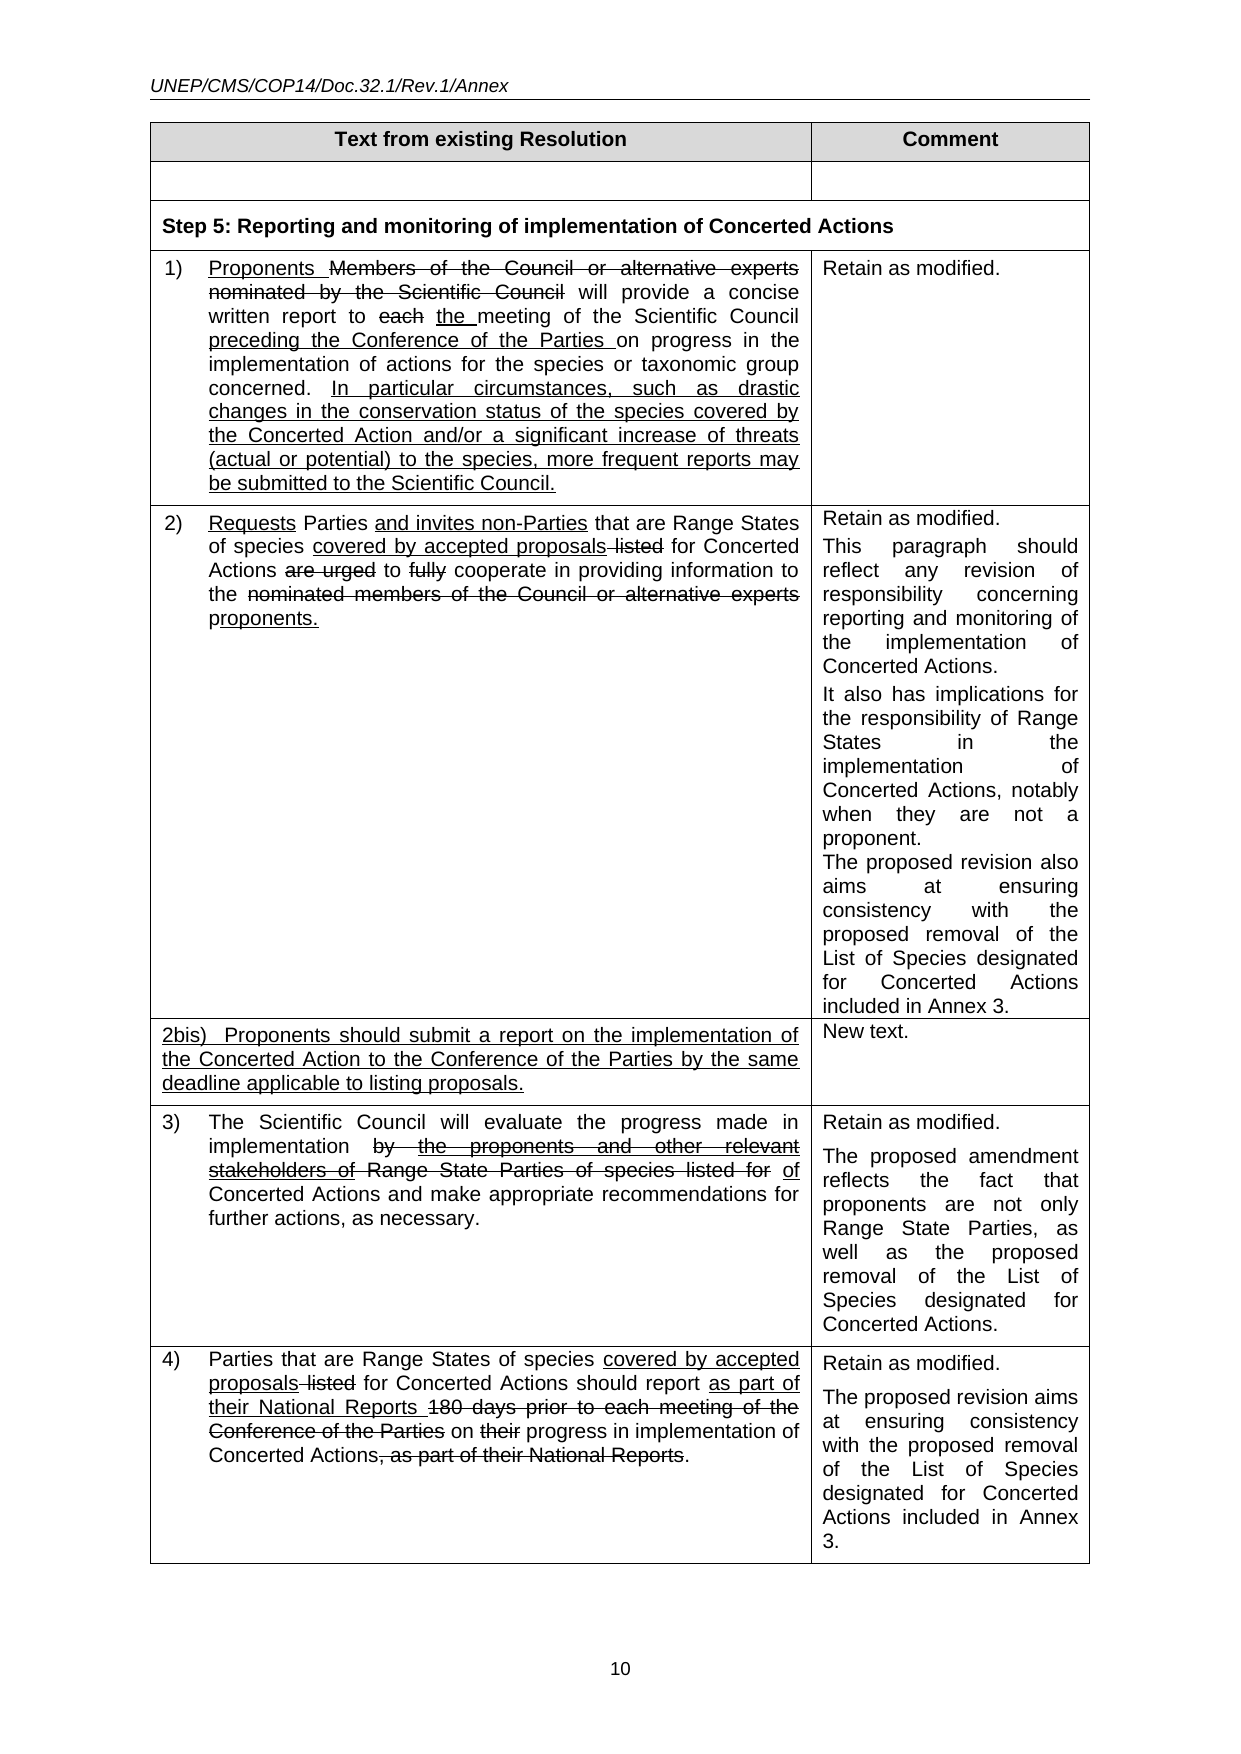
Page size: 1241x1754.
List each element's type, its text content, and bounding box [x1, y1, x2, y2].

table_cell Retain as modified. This paragraph should reflect any revision of responsibility concerning reporting and monitoring of the implementation of Concerted Actions. It also has implications for the responsibility of Range States in the implementation of Concerted Actions, notably when they are not a proponent. The proposed revision also aims at ensuring consistency with the proposed removal of the List of Species designated for Concerted Actions included in Annex 3. [812, 506, 1089, 1018]
table_cell Retain as modified. The proposed amendment reflects the fact that proponents are not only Range State Parties, as well as the proposed removal of the List of Species designated for Concerted Actions. [812, 1106, 1089, 1346]
table_cell Step 5: Reporting and monitoring of implementation of Concerted Actions [151, 201, 1089, 250]
table_cell Retain as modified. [812, 251, 1089, 505]
table_header Text from existing Resolution [151, 123, 811, 161]
table_cell 2bis) Proponents should submit a report on the implementation of the Concerted Action to the Conference of the Parties by the same deadline applicable to listing proposals. [151, 1019, 811, 1105]
table_cell New text. [812, 1019, 1089, 1105]
table_cell Proponents Members of the Council or alternative experts nominated by the Scientific Council will provide a concise written report to each the meeting of the Scientific Council preceding the Conference of the Parties on progress in the implementation of actions for the species or taxonomic group concerned. In particular circumstances, such as drastic changes in the conservation status of the species covered by the Concerted Action and/or a significant increase of threats (actual or potential) to the species, more frequent reports may be submitted to the Scientific Council. [151, 251, 811, 505]
table_cell Retain as modified. The proposed revision aims at ensuring consistency with the proposed removal of the List of Species designated for Concerted Actions included in Annex 3. [812, 1347, 1089, 1562]
table_cell Parties that are Range States of species covered by accepted proposals listed for Concerted Actions should report as part of their National Reports 180 days prior to each meeting of the Conference of the Parties on their progress in implementation of Concerted Actions, as part of their National Reports. [151, 1347, 811, 1562]
table_cell The Scientific Council will evaluate the progress made in implementation by the proponents and other relevant stakeholders of Range State Parties of species listed for of Concerted Actions and make appropriate recommendations for further actions, as necessary. [151, 1106, 811, 1346]
table_cell Requests Parties and invites non-Parties that are Range States of species covered by accepted proposals listed for Concerted Actions are urged to fully cooperate in providing information to the nominated members of the Council or alternative experts proponents. [151, 506, 811, 1018]
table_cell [151, 162, 811, 200]
table_header Comment [812, 123, 1089, 161]
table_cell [812, 162, 1089, 200]
